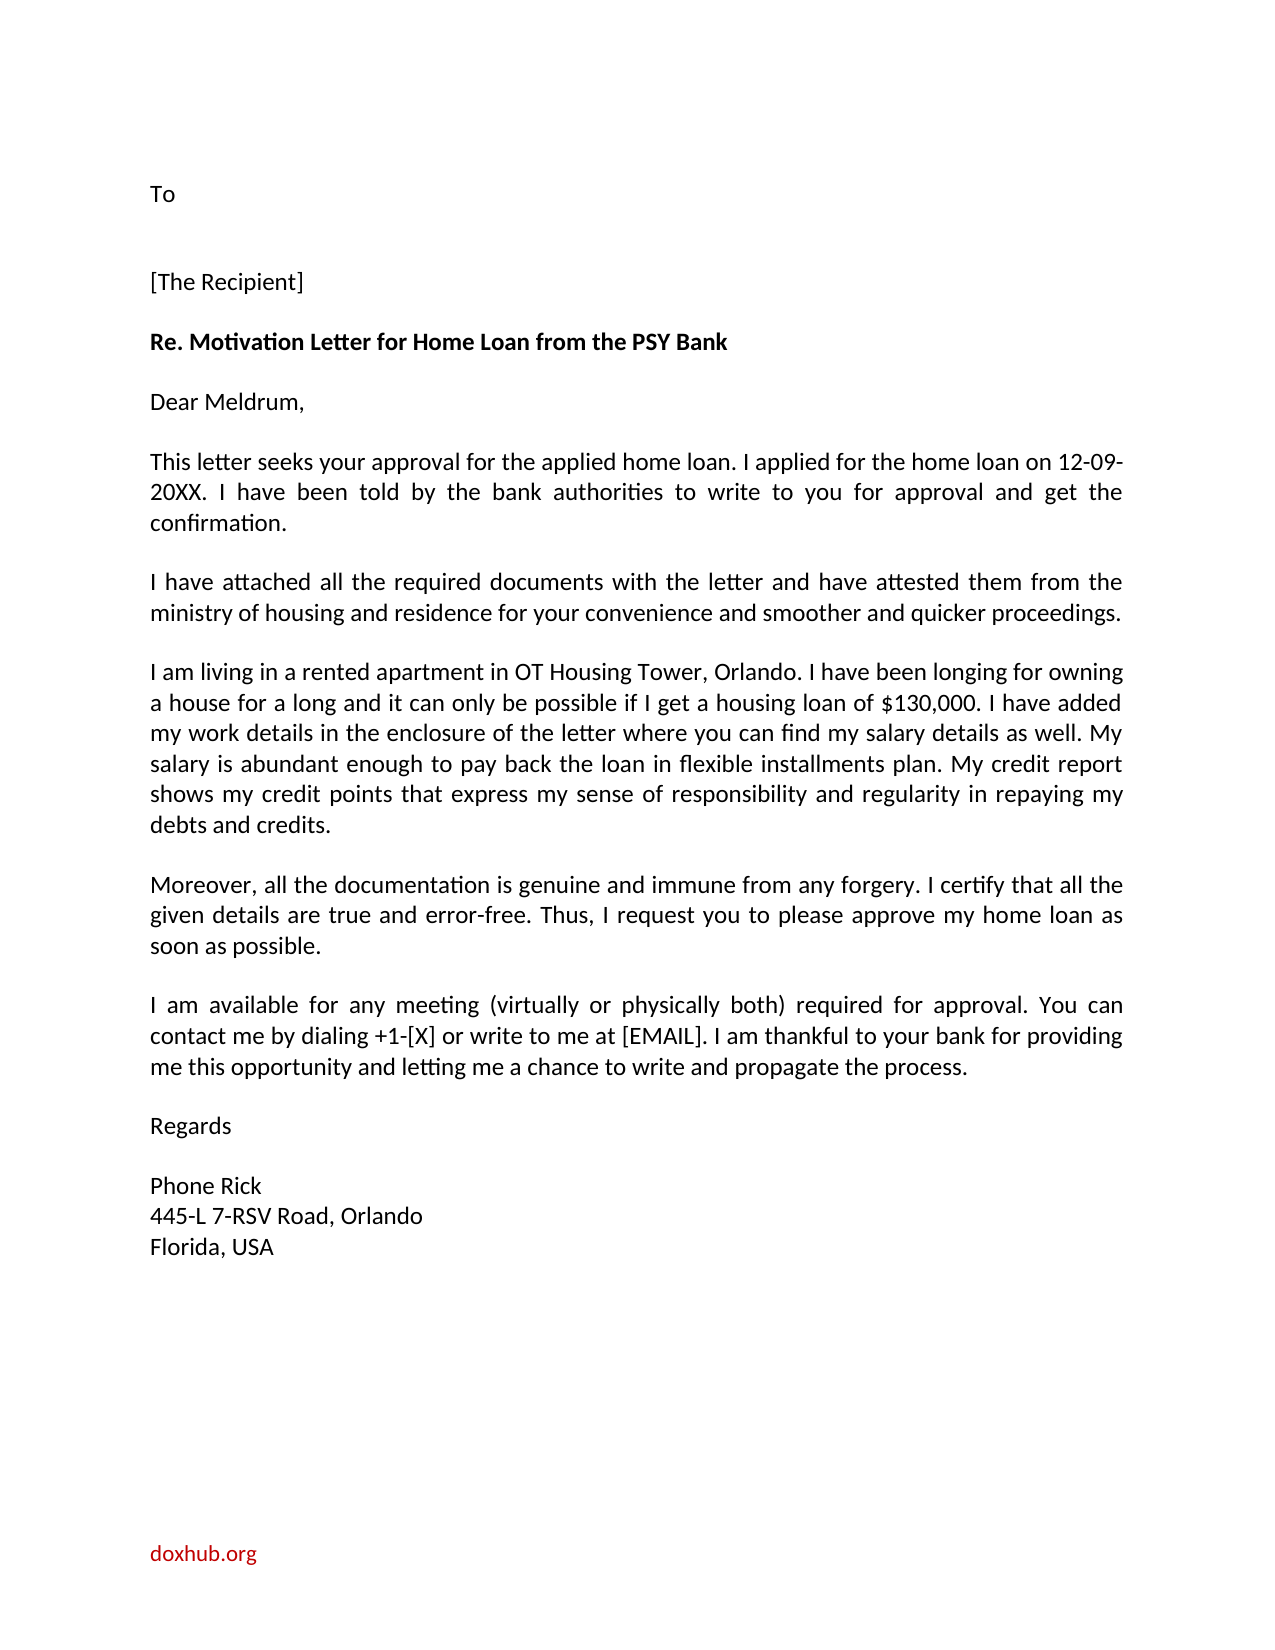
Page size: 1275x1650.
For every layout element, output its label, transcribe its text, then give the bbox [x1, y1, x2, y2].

text Regards [150, 1110, 1125, 1141]
text I have attached all the required documents with the letter and have attested them from the ministry of housing and residence for your convenience and smoother and quicker proceedings. [150, 566, 1125, 627]
text Re. Motivation Letter for Home Loan from the PSY Bank [150, 326, 1125, 357]
text I am available for any meeting (virtually or physically both) required for approval. You can contact me by dialing +1-[X] or write to me at [EMAIL]. I am thankful to your bank for providing me this opportunity and letting me a chance to write and propagate the process. [150, 989, 1125, 1081]
text Moreover, all the documentation is genuine and immune from any forgery. I certify that all the given details are true and error-free. Thus, I request you to please approve my home loan as soon as possible. [150, 869, 1125, 960]
text To [150, 178, 1125, 237]
text This letter seeks your approval for the applied home loan. I applied for the home loan on 12-09-20XX. I have been told by the bank authorities to write to you for approval and get the confirmation. [150, 446, 1125, 537]
text I am living in a rented apartment in OT Housing Tower, Orlando. I have been longing for owning a house for a long and it can only be possible if I get a housing loan of $130,000. I have added my work details in the enclosure of the letter where you can find my salary details as well. My salary is abundant enough to pay back the loan in flexible installments plan. My credit report shows my credit points that express my sense of responsibility and regularity in repaying my debts and credits. [150, 657, 1125, 840]
text [The Recipient] [150, 267, 1125, 297]
text Phone Rick 445-L 7-RSV Road, Orlando Florida, USA [150, 1170, 1125, 1262]
text Dear Meldrum, [150, 386, 1125, 416]
